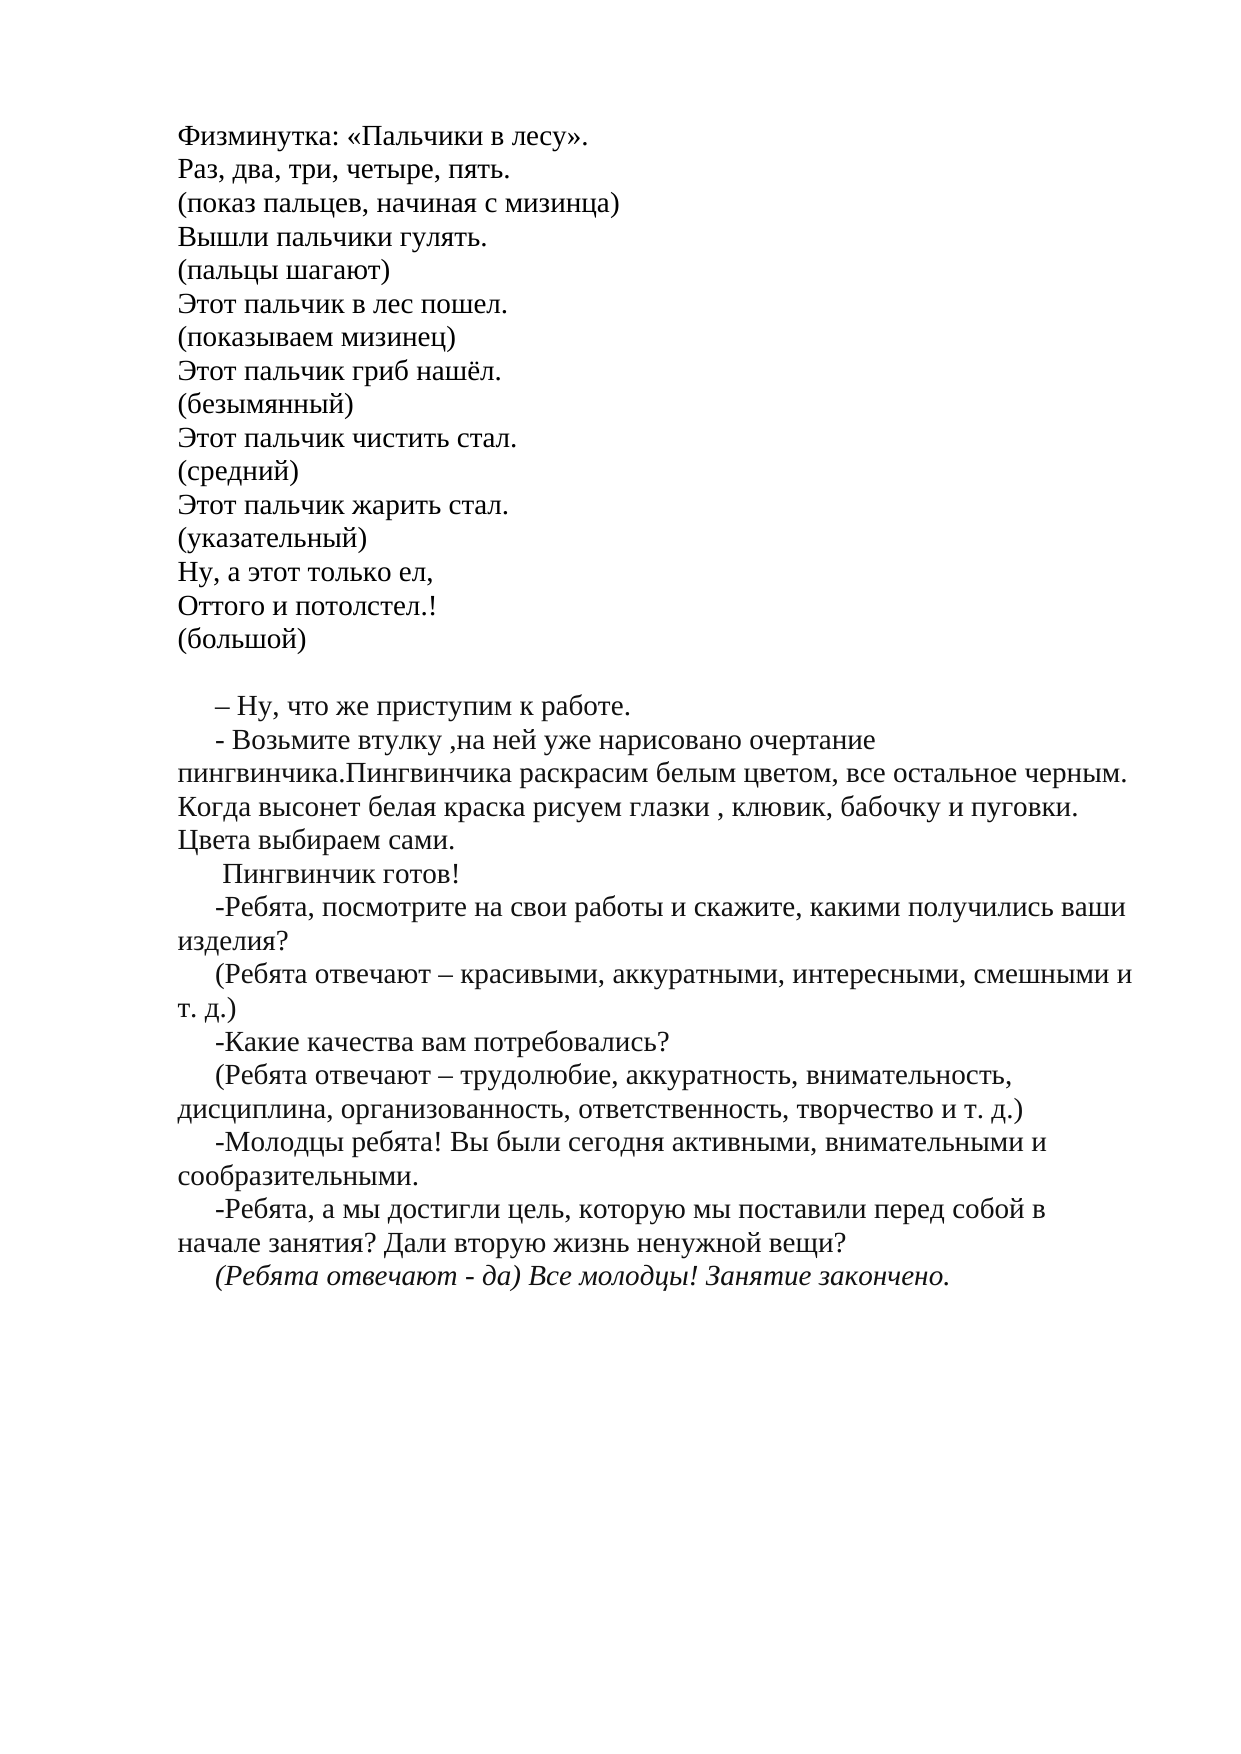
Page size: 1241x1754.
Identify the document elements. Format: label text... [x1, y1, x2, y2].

text (безымянный) [177, 386, 1152, 420]
text Пингвинчик готов! [177, 856, 1152, 889]
text Вышли пальчики гулять. [177, 219, 1152, 252]
text Этот пальчик в лес пошел. [177, 286, 1152, 319]
text (указательный) [177, 521, 1152, 554]
text Раз, два, три, четыре, пять. [177, 152, 1152, 185]
text Ну, а этот только ел, [177, 554, 1152, 588]
text Этот пальчик чистить стал. [177, 420, 1152, 453]
text Физминутка: «Пальчики в лесу». [177, 118, 1152, 152]
text -Какие качества вам потребовались? [177, 1024, 1152, 1057]
text -Молодцы ребята! Вы были сегодня активными, внимательными и сообразительными. [177, 1124, 1152, 1191]
text (средний) [177, 453, 1152, 487]
text (показ пальцев, начиная с мизинца) [177, 185, 1152, 219]
text Этот пальчик гриб нашёл. [177, 353, 1152, 386]
text (Ребята отвечают – красивыми, аккуратными, интересными, смешными и т. д.) [177, 957, 1152, 1024]
text Этот пальчик жарить стал. [177, 487, 1152, 521]
text Оттого и потолстел.! [177, 588, 1152, 621]
text -Ребята, посмотрите на свои работы и скажите, какими получились ваши изделия? [177, 889, 1152, 957]
text (пальцы шагают) [177, 252, 1152, 286]
text (Ребята отвечают – трудолюбие, аккуратность, внимательность, дисциплина, организованность, ответственность, творчество и т. д.) [177, 1057, 1152, 1124]
text – Ну, что же приступим к работе. [177, 688, 1152, 722]
text - Возьмите втулку ,на ней уже нарисовано очертание пингвинчика.Пингвинчика раскрасим белым цветом, все остальное черным. Когда высонет белая краска рисуем глазки , клювик, бабочку и пуговки. Цвета выбираем сами. [177, 722, 1152, 856]
text (большой) [177, 621, 1152, 655]
text (показываем мизинец) [177, 319, 1152, 353]
text -Ребята, а мы достигли цель, которую мы поставили перед собой в начале занятия? Дали вторую жизнь ненужной вещи? [177, 1191, 1152, 1258]
text (Ребята отвечают - да) Все молодцы! Занятие закончено. [177, 1258, 1152, 1292]
